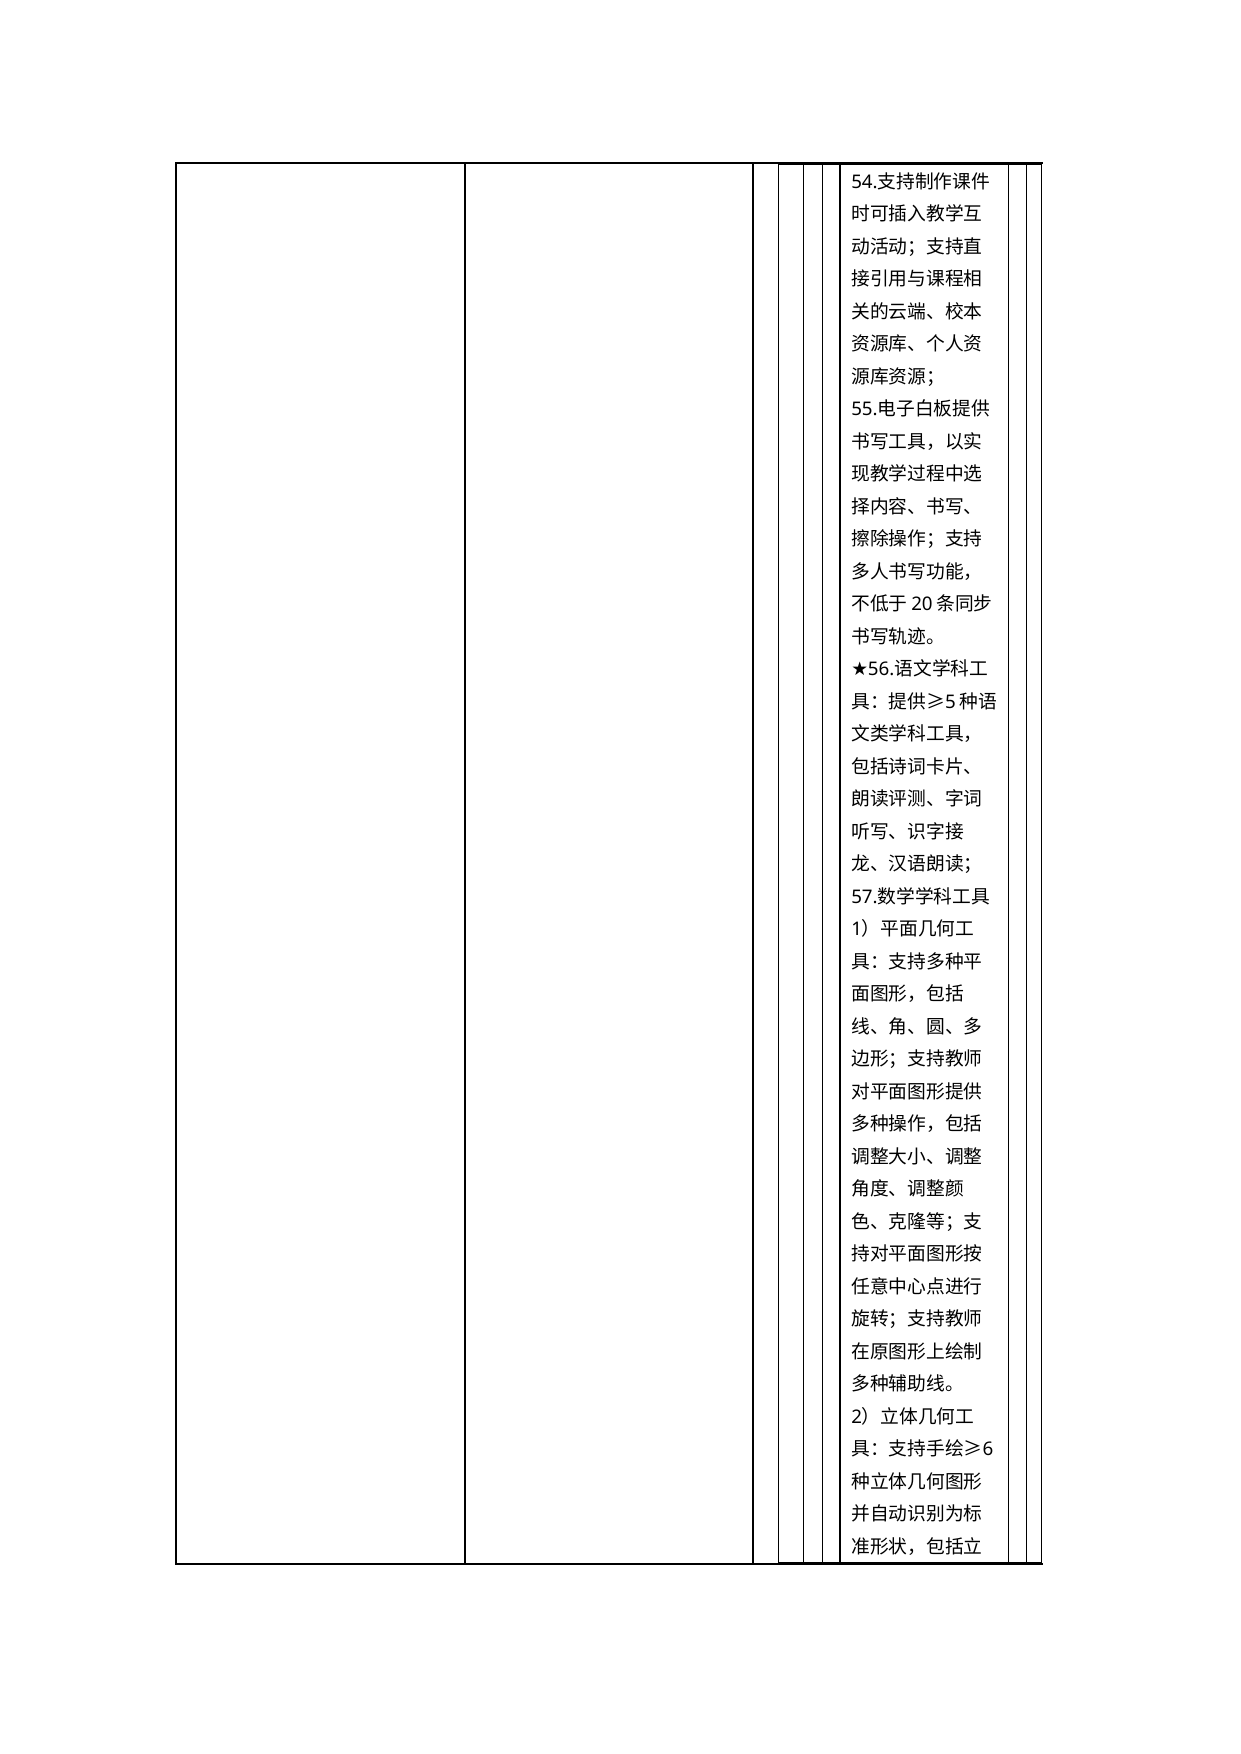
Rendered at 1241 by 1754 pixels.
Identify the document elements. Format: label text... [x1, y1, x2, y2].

table_cell [754, 164, 778, 1563]
table_cell [466, 164, 752, 1563]
table_cell 1 [177, 164, 464, 1563]
